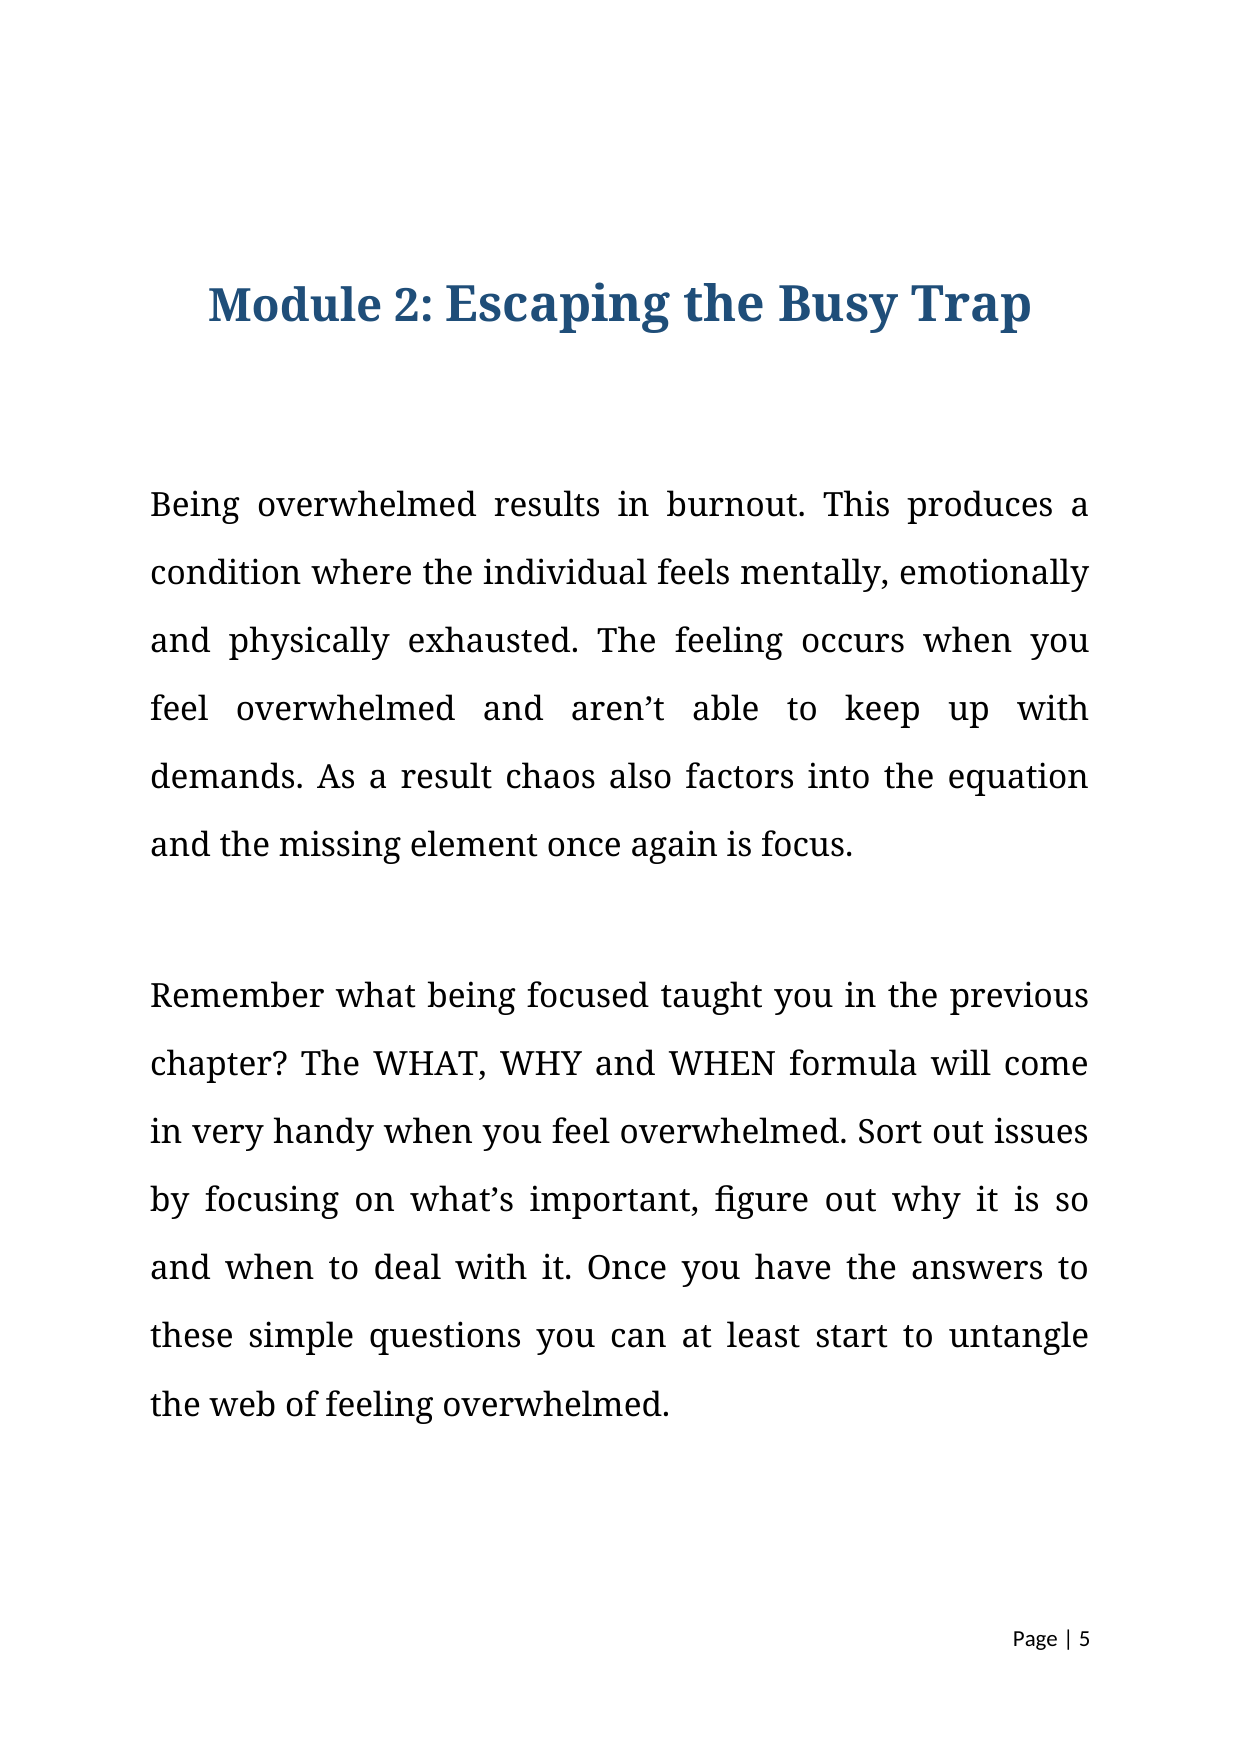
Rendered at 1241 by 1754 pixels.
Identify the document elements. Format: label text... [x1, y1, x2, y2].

subtitle Module 2: Escaping the Busy Trap [150, 268, 1090, 336]
text Remember what being focused taught you in the previous chapter? The WHAT, WHY and WHEN formula will come in very handy when you feel overwhelmed. Sort out issues by focusing on what’s important, figure out why it is so and when to deal with it. Once you have the answers to these simple questions you can at least start to untangle the web of feeling overwhelmed. [150, 972, 1090, 1426]
text Being overwhelmed results in burnout. This produces a condition where the individual feels mentally, emotionally and physically exhausted. The feeling occurs when you feel overwhelmed and aren’t able to keep up with demands. As a result chaos also factors into the equation and the missing element once again is focus. [150, 481, 1090, 867]
